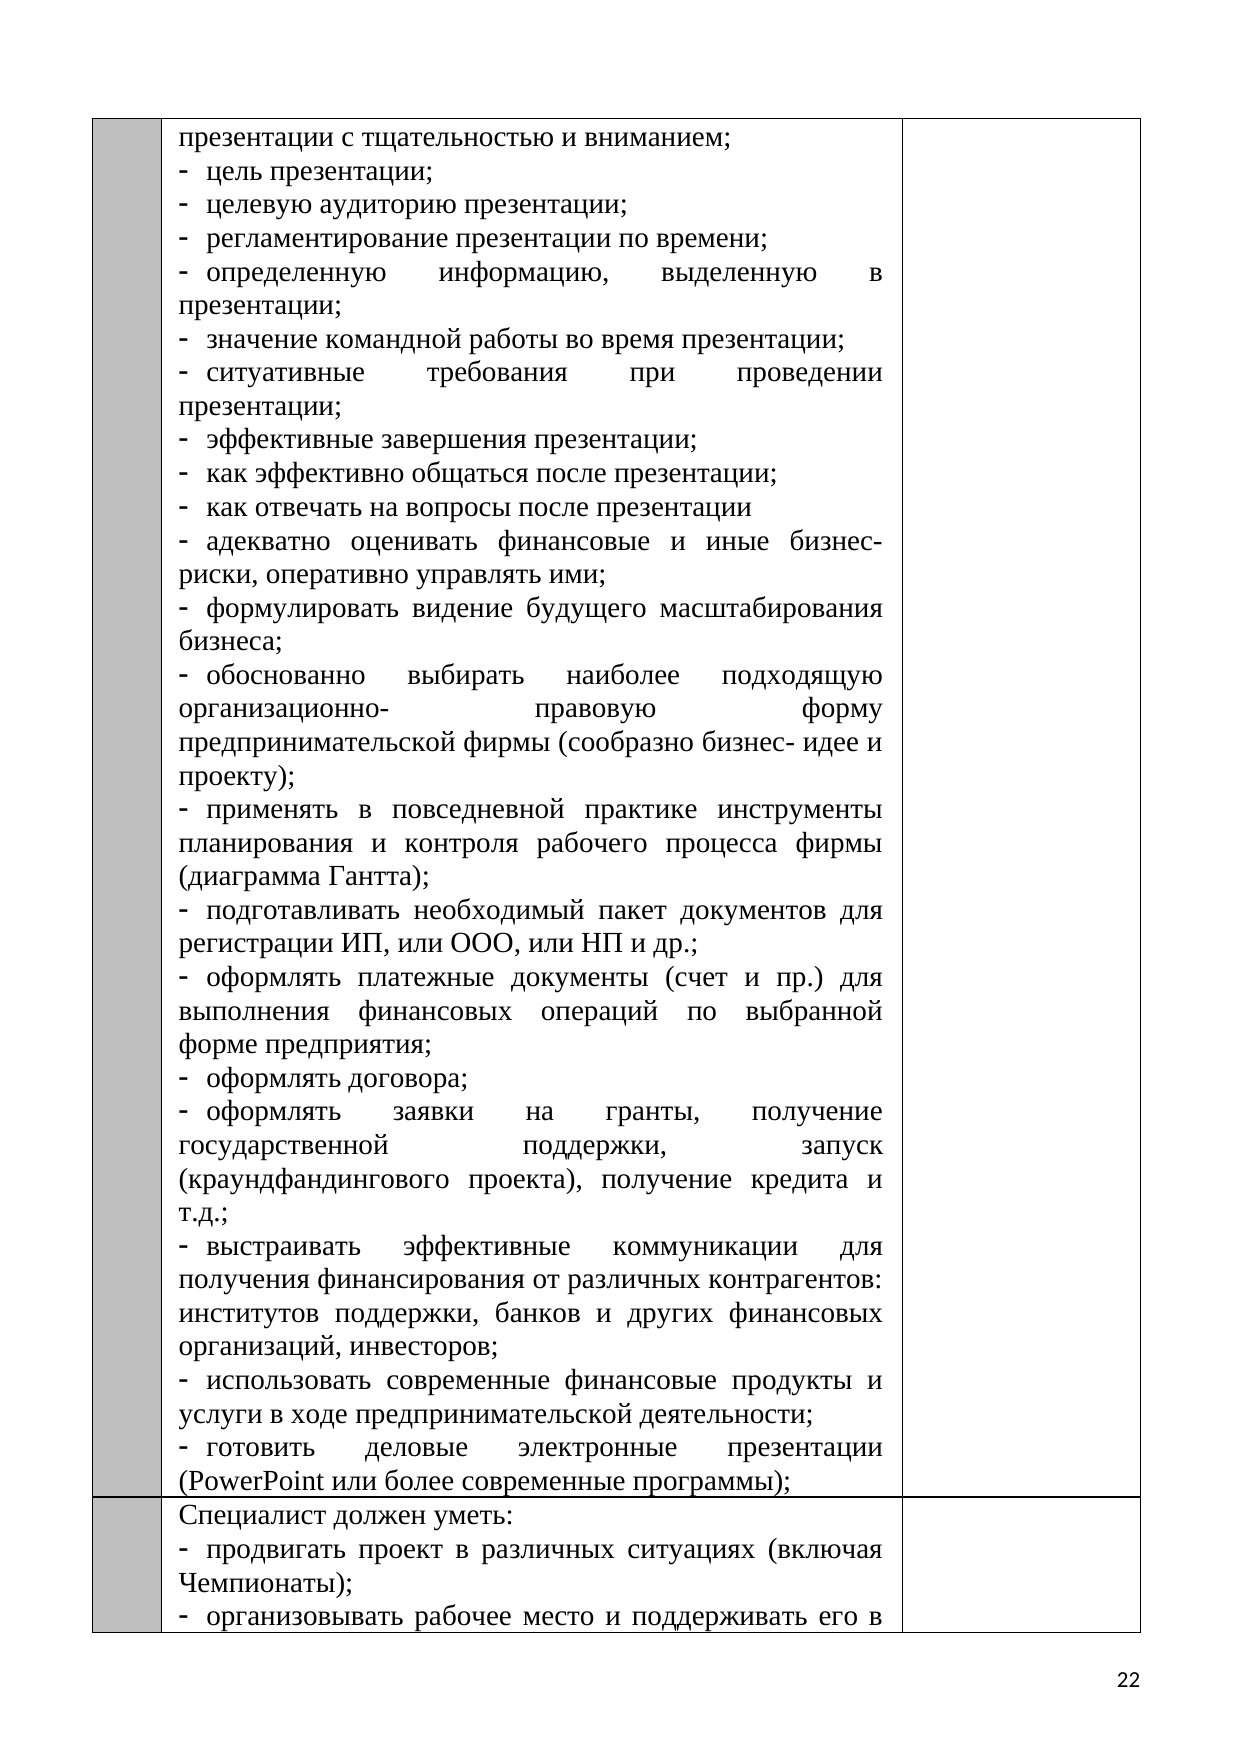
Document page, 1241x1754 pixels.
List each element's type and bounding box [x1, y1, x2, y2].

table_cell [162, 119, 902, 1496]
table_cell [903, 1498, 1140, 1632]
table_cell [93, 1498, 161, 1632]
table_cell [93, 119, 161, 1496]
table_cell [162, 1498, 902, 1632]
table_cell [903, 119, 1140, 1496]
